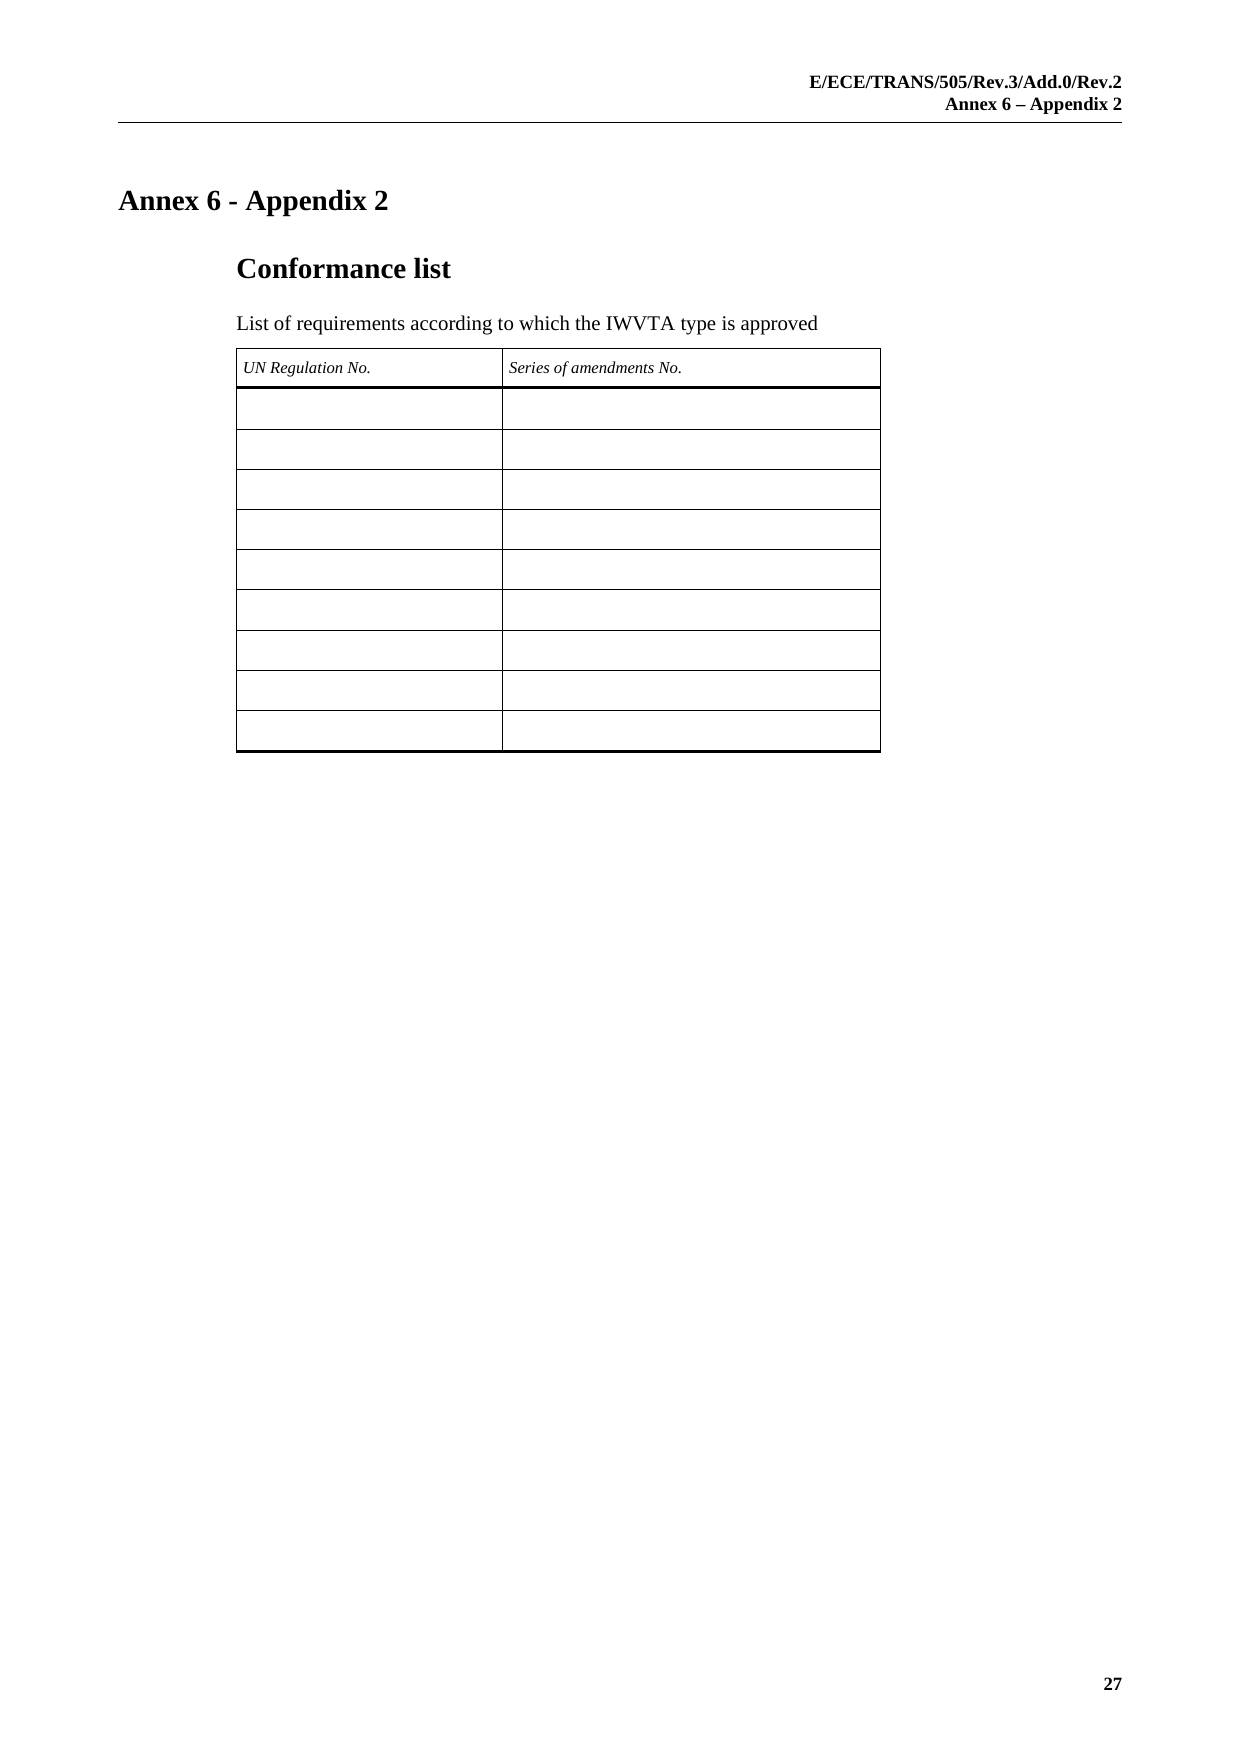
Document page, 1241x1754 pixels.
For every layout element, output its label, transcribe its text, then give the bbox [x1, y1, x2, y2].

table_cell [237, 430, 502, 469]
table_cell [503, 430, 880, 469]
table_cell [503, 470, 880, 509]
table_cell [237, 389, 502, 429]
table_cell [237, 470, 502, 509]
table_cell [503, 711, 880, 750]
table_header Series of amendments No. [503, 349, 880, 386]
table_cell [237, 711, 502, 750]
table_cell [503, 671, 880, 710]
table_cell [503, 510, 880, 549]
table_cell [503, 590, 880, 629]
table_cell [503, 550, 880, 589]
table_cell [237, 671, 502, 710]
text List of requirements according to which the IWVTA type is approved [236, 310, 1004, 335]
text Conformance list [118, 254, 1004, 285]
text Annex 6 - Appendix 2 [118, 185, 1004, 216]
table_cell [237, 631, 502, 669]
table_header UN Regulation No. [237, 349, 502, 386]
table_cell [237, 550, 502, 589]
table_cell [237, 590, 502, 629]
table_cell [503, 389, 880, 429]
table_cell [237, 510, 502, 549]
table_cell [503, 631, 880, 669]
